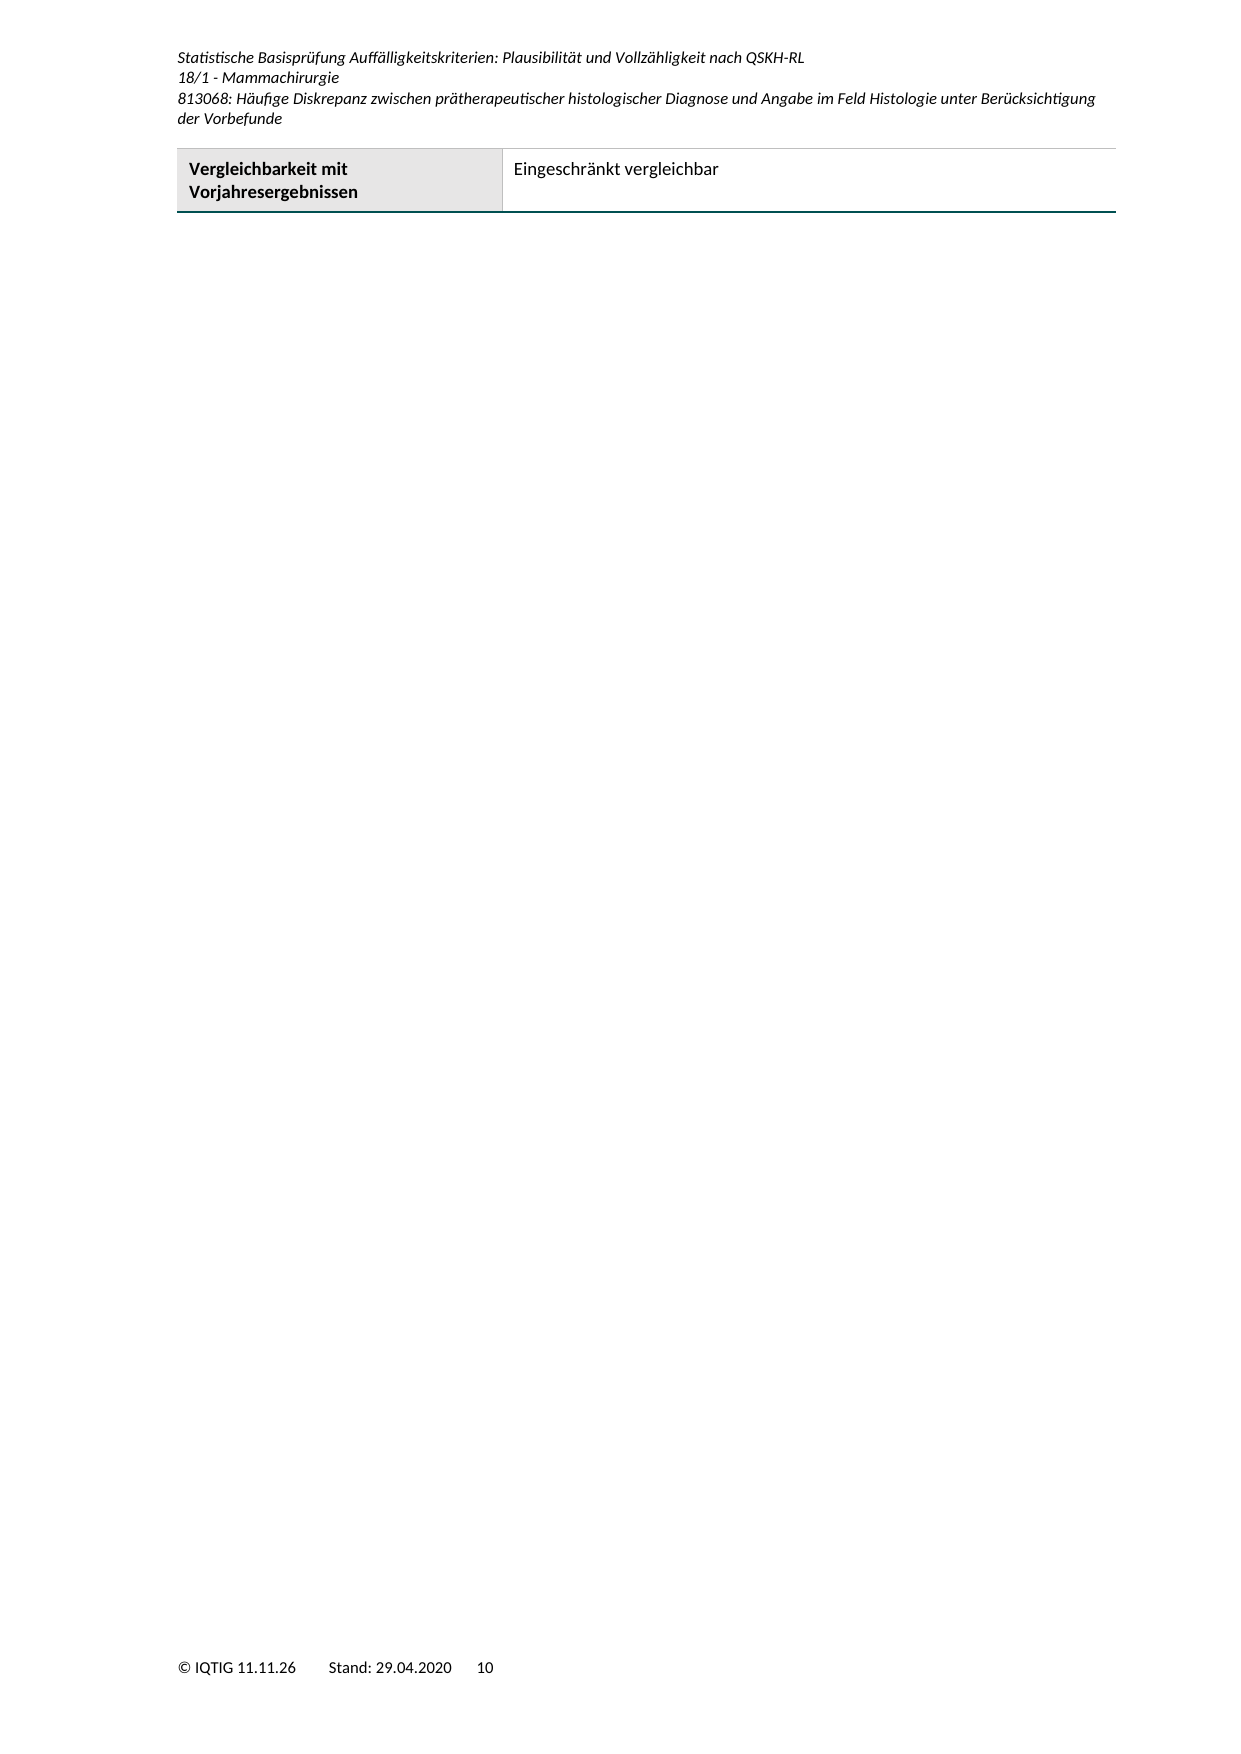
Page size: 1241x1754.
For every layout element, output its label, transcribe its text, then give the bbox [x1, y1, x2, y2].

table_cell Eingeschränkt vergleichbar [503, 149, 1116, 211]
table_cell Vergleichbarkeit mit Vorjahresergebnissen [177, 149, 502, 211]
